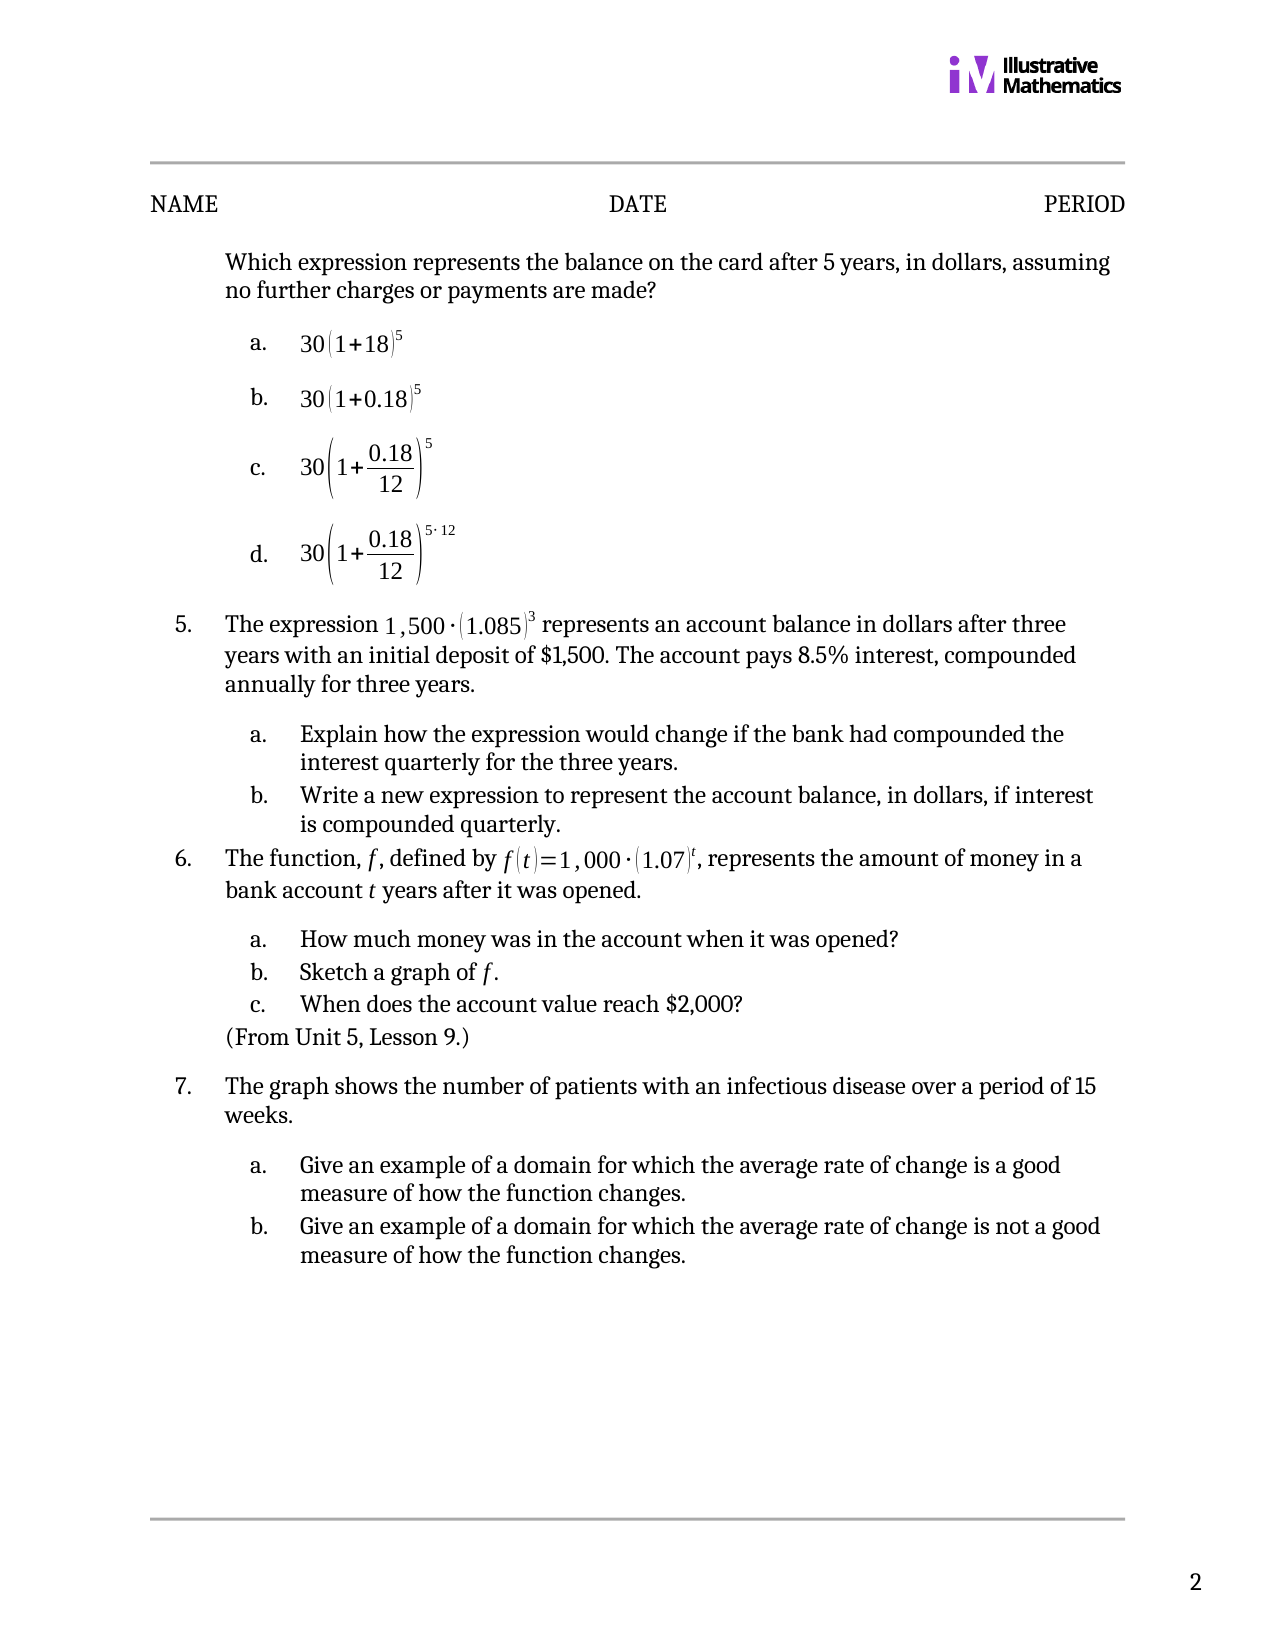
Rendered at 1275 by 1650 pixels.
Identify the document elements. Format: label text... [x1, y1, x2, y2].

list Give an example of a domain for which the average rate of change is not a good measure of how the function changes. [250, 1212, 1125, 1269]
list When does the account value reach $2,000? [250, 990, 1125, 1019]
list Sketch a graph of . [250, 958, 1125, 986]
list The expression represents an account balance in dollars after three years with an initial deposit of $1,500. The account pays 8.5% interest, compounded annually for three years. [175, 607, 1125, 699]
list Give an example of a domain for which the average rate of change is a good measure of how the function changes. [250, 1151, 1125, 1208]
list Which expression represents the balance on the card after 5 years, in dollars, assuming no further charges or payments are made? [175, 247, 1125, 305]
list Explain how the expression would change if the bank had compounded the interest quarterly for the three years. [250, 719, 1125, 777]
list How much money was in the account when it was opened? [250, 925, 1125, 954]
list (From Unit 5, Lesson 9.) [175, 1023, 1125, 1051]
picture [949, 55, 1121, 93]
list Write a new expression to represent the account balance, in dollars, if interest is compounded quarterly. [250, 781, 1125, 838]
list The function, , defined by , represents the amount of money in a bank account years after it was opened. [175, 842, 1125, 904]
list The graph shows the number of patients with an infectious disease over a period of 15 weeks. [175, 1072, 1125, 1130]
